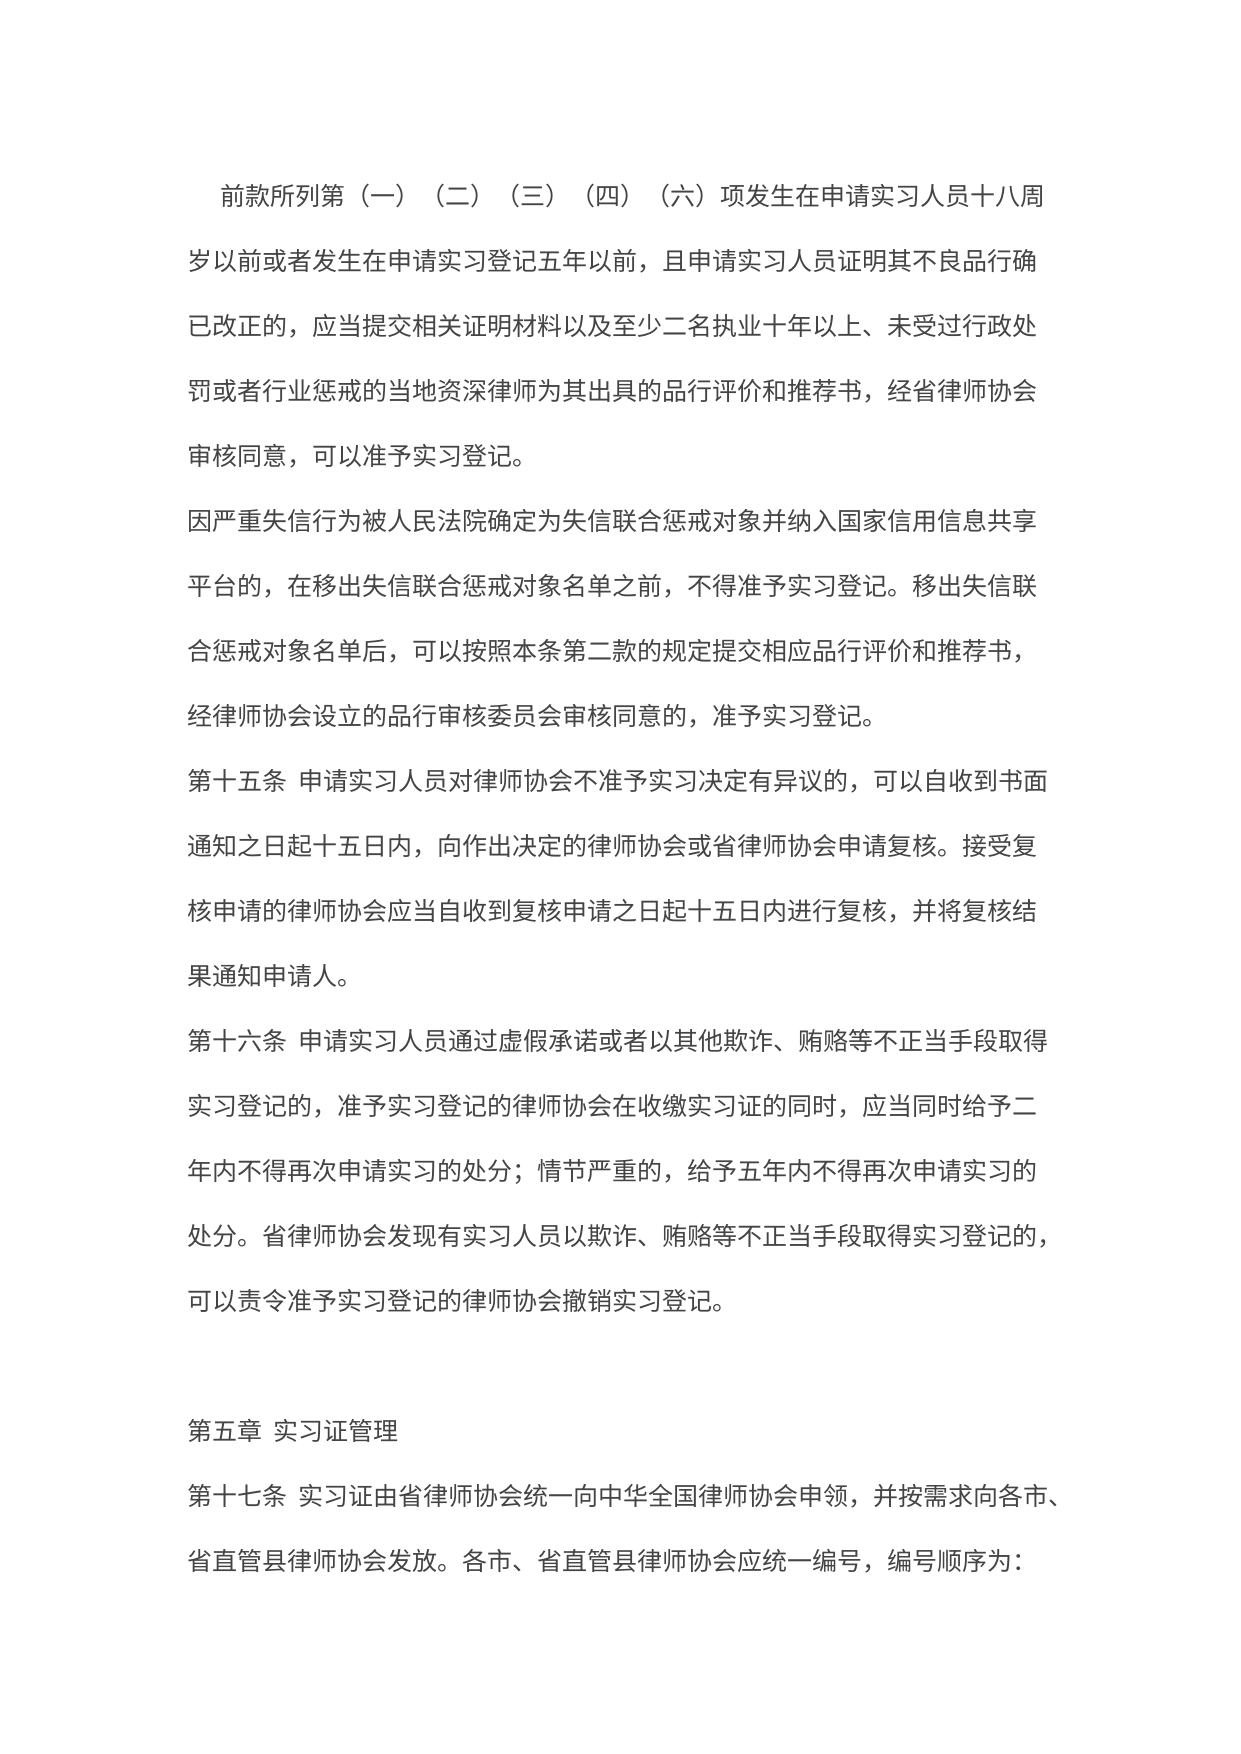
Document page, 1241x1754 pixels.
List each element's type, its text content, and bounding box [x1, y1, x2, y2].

text 第十五条 申请实习人员对律师协会不准予实习决定有异议的，可以自收到书面通知之日起十五日内，向作出决定的律师协会或省律师协会申请复核。接受复核申请的律师协会应当自收到复核申请之日起十五日内进行复核，并将复核结果通知申请人。 [187, 747, 1053, 1007]
text 因严重失信行为被人民法院确定为失信联合惩戒对象并纳入国家信用信息共享平台的，在移出失信联合惩戒对象名单之前，不得准予实习登记。移出失信联合惩戒对象名单后，可以按照本条第二款的规定提交相应品行评价和推荐书，经律师协会设立的品行审核委员会审核同意的，准予实习登记。 [187, 487, 1053, 747]
text 第五章 实习证管理 [187, 1397, 1053, 1462]
text 第十六条 申请实习人员通过虚假承诺或者以其他欺诈、贿赂等不正当手段取得实习登记的，准予实习登记的律师协会在收缴实习证的同时，应当同时给予二年内不得再次申请实习的处分；情节严重的，给予五年内不得再次申请实习的处分。省律师协会发现有实习人员以欺诈、贿赂等不正当手段取得实习登记的，可以责令准予实习登记的律师协会撤销实习登记。 [187, 1007, 1053, 1332]
text 前款所列第（一）（二）（三）（四）（六）项发生在申请实习人员十八周岁以前或者发生在申请实习登记五年以前，且申请实习人员证明其不良品行确已改正的，应当提交相关证明材料以及至少二名执业十年以上、未受过行政处罚或者行业惩戒的当地资深律师为其出具的品行评价和推荐书，经省律师协会审核同意，可以准予实习登记。 [187, 162, 1053, 487]
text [187, 1462, 1053, 1592]
